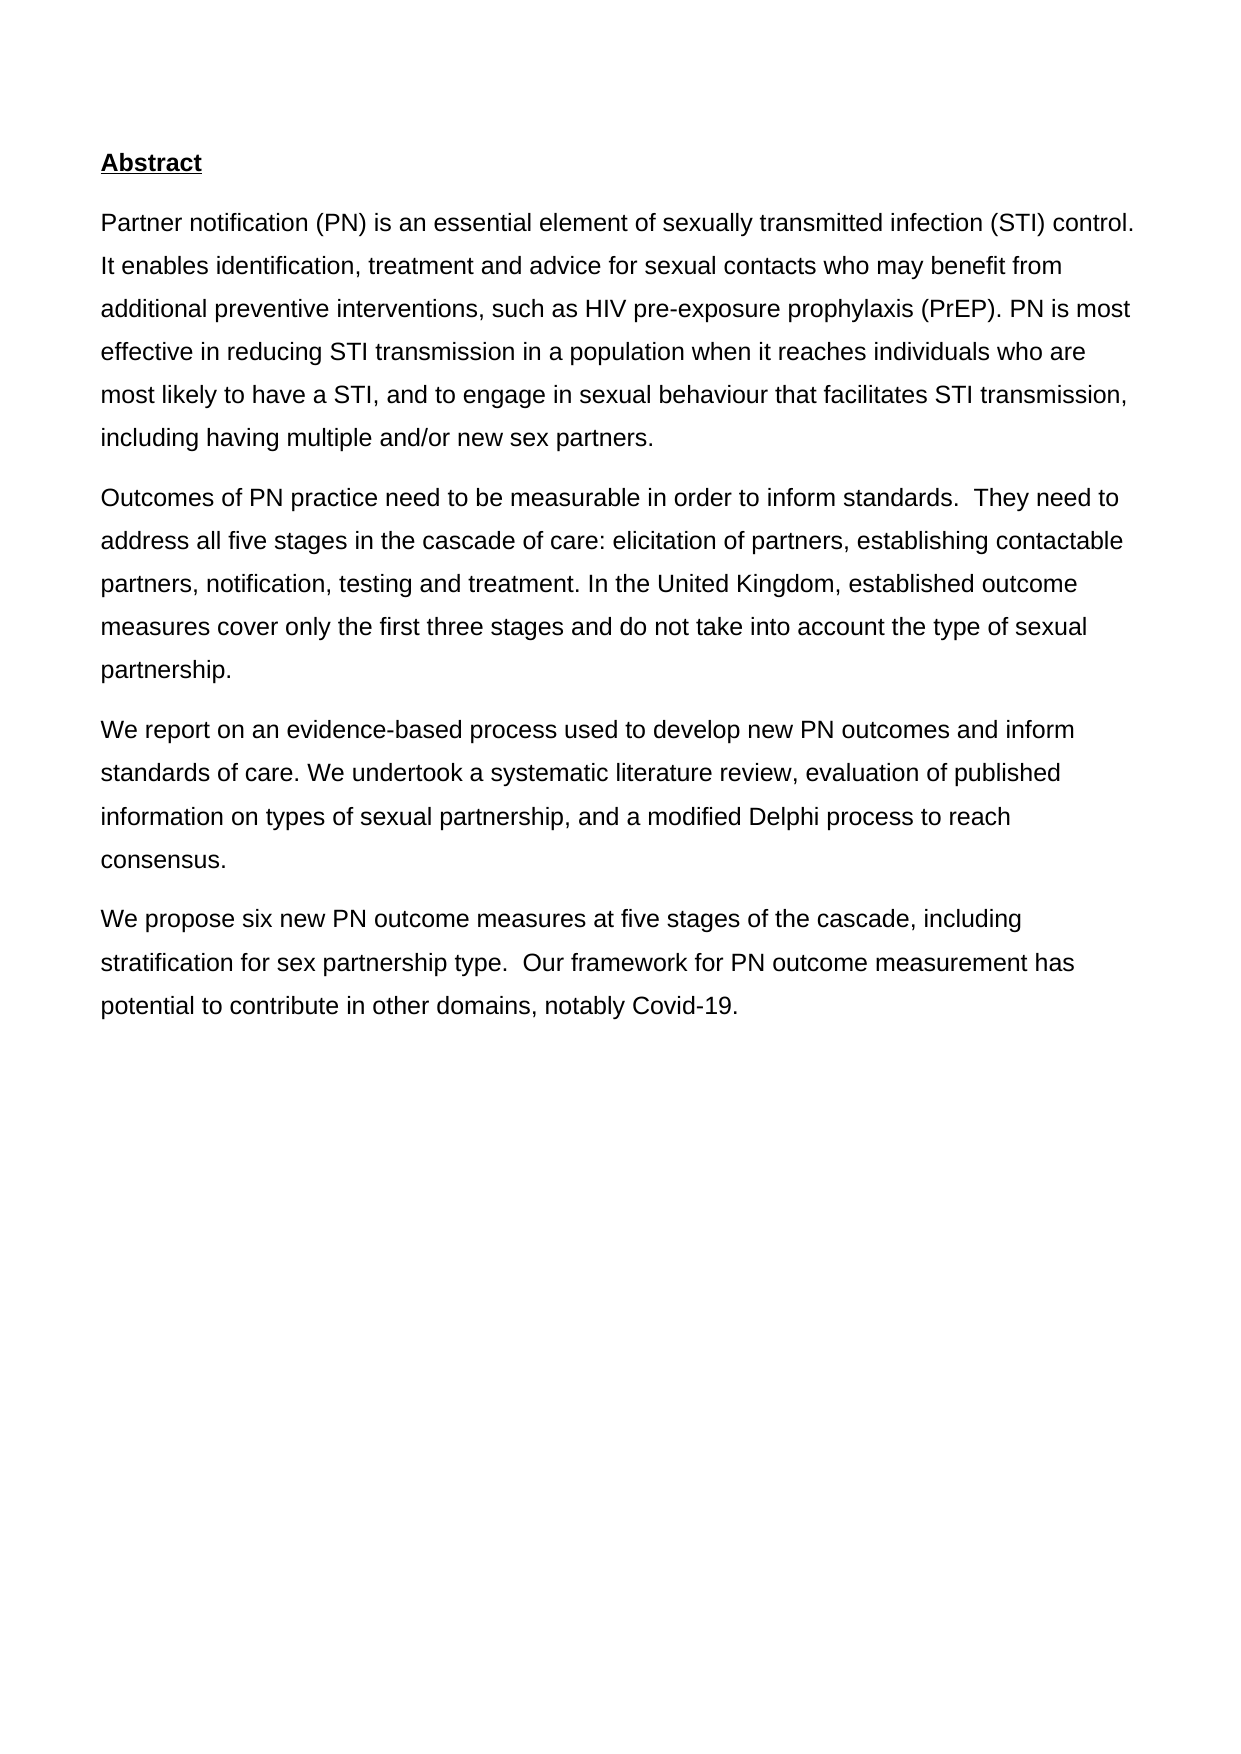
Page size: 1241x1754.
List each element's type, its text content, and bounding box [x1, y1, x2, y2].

text We propose six new PN outcome measures at five stages of the cascade, including stratification for sex partnership type. Our framework for PN outcome measurement has potential to contribute in other domains, notably Covid-19. [100, 904, 1140, 1019]
text Outcomes of PN practice need to be measurable in order to inform standards. They need to address all five stages in the cascade of care: elicitation of partners, establishing contactable partners, notification, testing and treatment. In the United Kingdom, established outcome measures cover only the first three stages and do not take into account the type of sexual partnership. [100, 483, 1140, 684]
text We report on an evidence-based process used to develop new PN outcomes and inform standards of care. We undertook a systematic literature review, evaluation of published information on types of sexual partnership, and a modified Delphi process to reach consensus. [100, 715, 1140, 873]
text Partner notification (PN) is an essential element of sexually transmitted infection (STI) control. It enables identification, treatment and advice for sexual contacts who may benefit from additional preventive interventions, such as HIV pre-exposure prophylaxis (PrEP). PN is most effective in reducing STI transmission in a population when it reaches individuals who are most likely to have a STI, and to engage in sexual behaviour that facilitates STI transmission, including having multiple and/or new sex partners. [100, 207, 1140, 452]
text Abstract [100, 148, 1140, 176]
